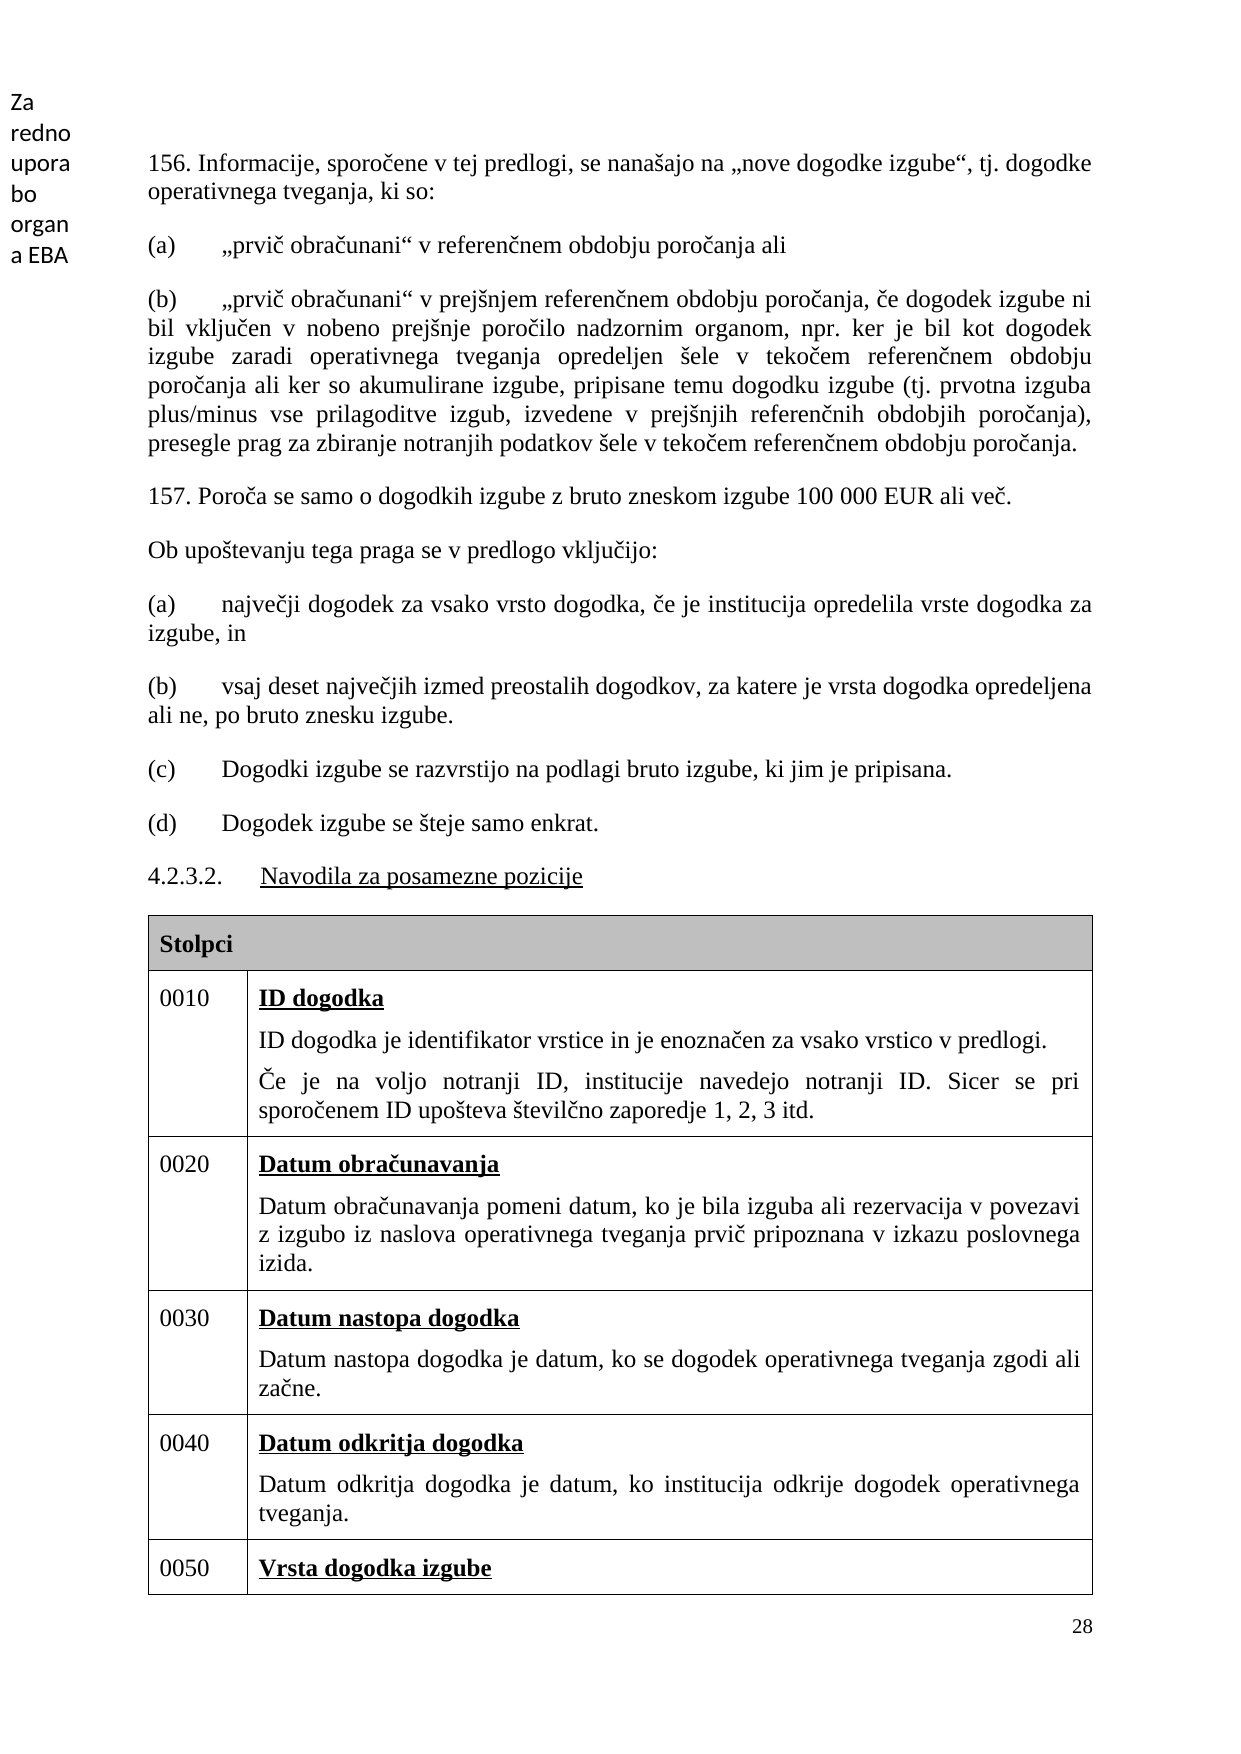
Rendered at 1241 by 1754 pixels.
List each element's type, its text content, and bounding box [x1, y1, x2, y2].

table_cell 0010 [149, 971, 247, 1136]
table_cell Datum obračunavanja Datum obračunavanja pomeni datum, ko je bila izguba ali rezervacija v povezavi z izgubo iz naslova operativnega tveganja prvič pripoznana v izkazu poslovnega izida. [248, 1137, 1092, 1289]
table_cell 0050 [149, 1540, 247, 1594]
list Dogodki izgube se razvrstijo na podlagi bruto izgube, ki jim je pripisana. [148, 754, 1093, 783]
list Navodila za posamezne pozicije [148, 861, 1093, 890]
table_cell Datum odkritja dogodka Datum odkritja dogodka je datum, ko institucija odkrije dogodek operativnega tveganja. [248, 1415, 1092, 1539]
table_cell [248, 1540, 1092, 1594]
table_header Stolpci [149, 916, 1092, 970]
list Dogodek izgube se šteje samo enkrat. [148, 808, 1093, 836]
list vsaj deset največjih izmed preostalih dogodkov, za katere je vrsta dogodka opredeljena ali ne, po bruto znesku izgube. [148, 671, 1093, 729]
table_cell ID dogodka ID dogodka je identifikator vrstice in je enoznačen za vsako vrstico v predlogi. Če je na voljo notranji ID, institucije navedejo notranji ID. Sicer se pri sporočenem ID upošteva številčno zaporedje 1, 2, 3 itd. [248, 971, 1092, 1136]
list „prvič obračunani“ v prejšnjem referenčnem obdobju poročanja, če dogodek izgube ni bil vključen v nobeno prejšnje poročilo nadzornim organom, npr. ker je bil kot dogodek izgube zaradi operativnega tveganja opredeljen šele v tekočem referenčnem obdobju poročanja ali ker so akumulirane izgube, pripisane temu dogodku izgube (tj. prvotna izguba plus/minus vse prilagoditve izgub, izvedene v prejšnjih referenčnih obdobjih poročanja), presegle prag za zbiranje notranjih podatkov šele v tekočem referenčnem obdobju poročanja. [148, 284, 1093, 456]
list Ob upoštevanju tega praga se v predlogo vključijo: [148, 535, 1093, 564]
list največji dogodek za vsako vrsto dogodka, če je institucija opredelila vrste dogodka za izgube, in [148, 589, 1093, 646]
table_cell Datum nastopa dogodka Datum nastopa dogodka je datum, ko se dogodek operativnega tveganja zgodi ali začne. [248, 1291, 1092, 1414]
list „prvič obračunani“ v referenčnem obdobju poročanja ali [148, 230, 1093, 259]
table_cell 0020 [149, 1137, 247, 1289]
table_cell 0040 [149, 1415, 247, 1539]
table_cell 0030 [149, 1291, 247, 1414]
